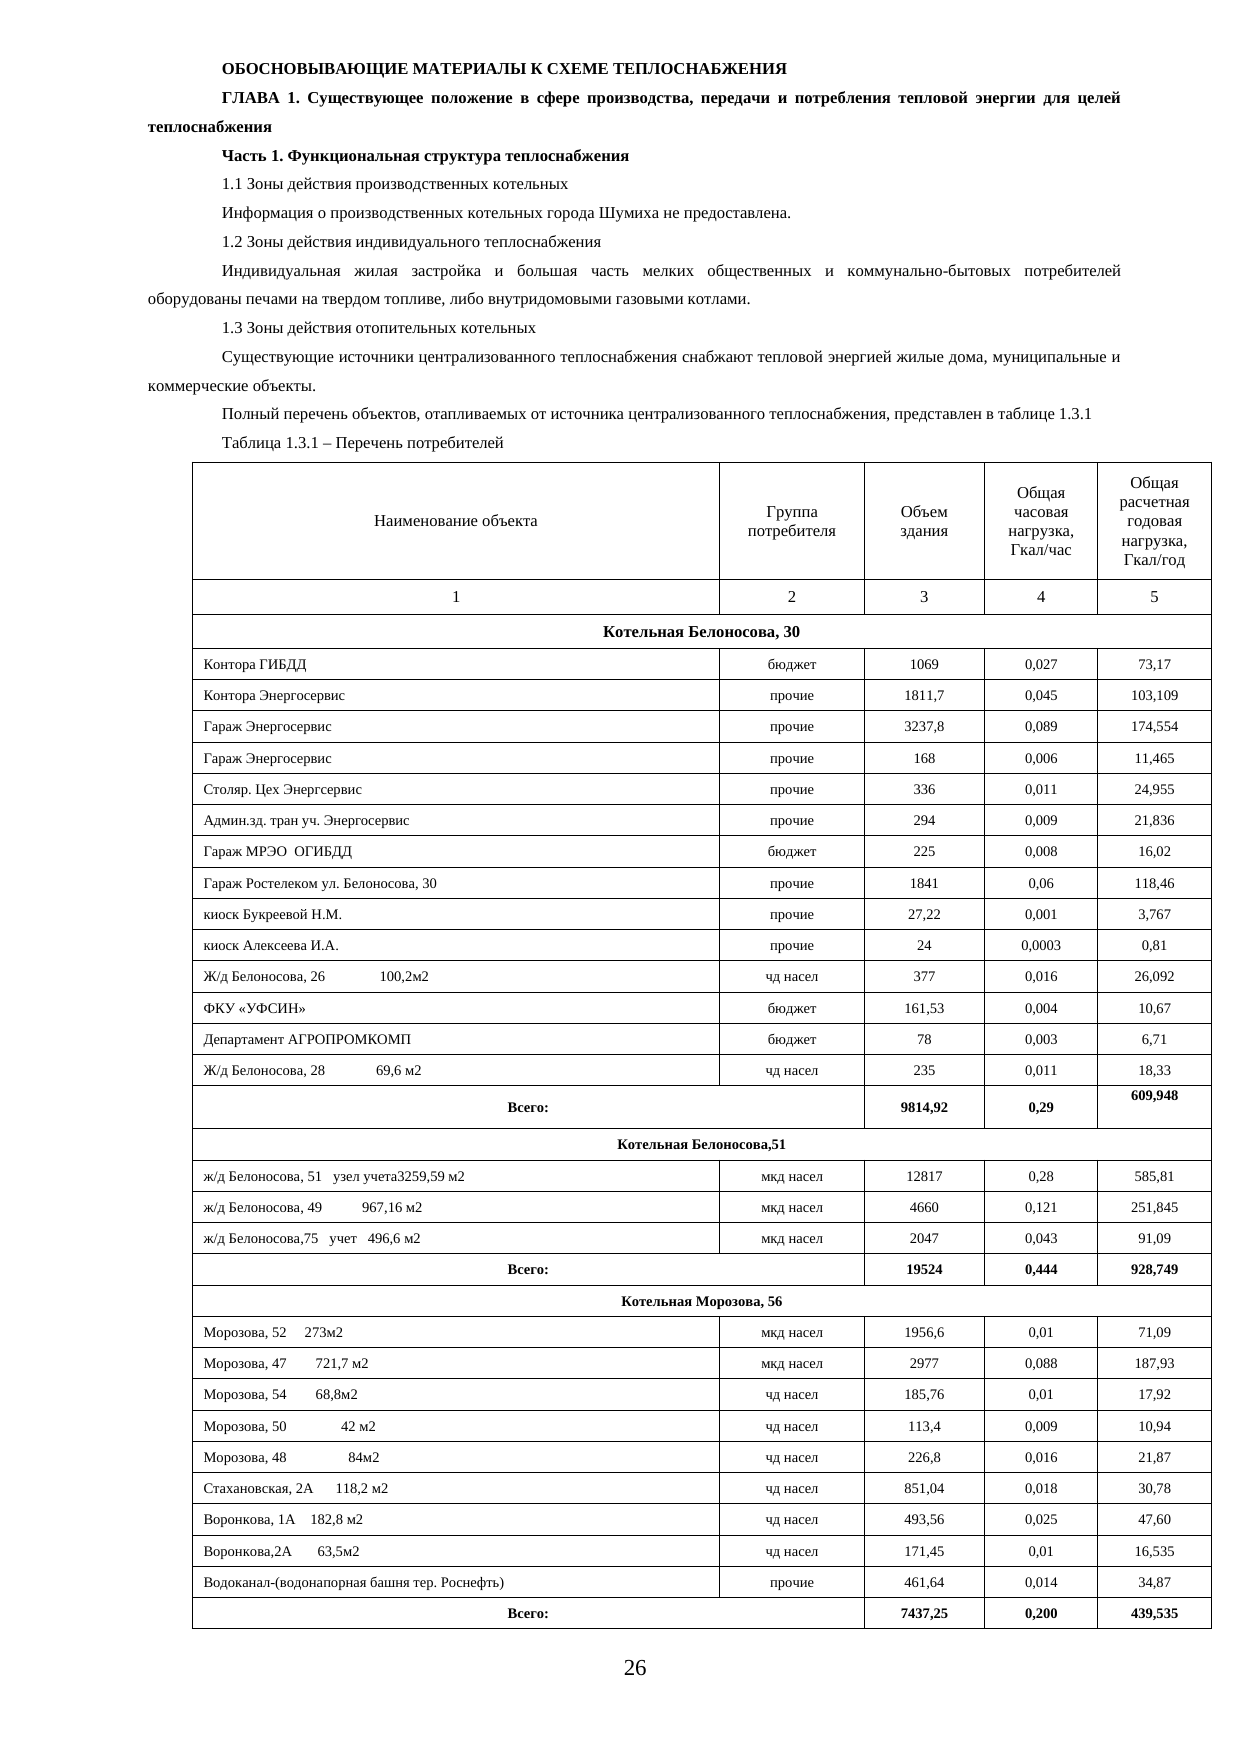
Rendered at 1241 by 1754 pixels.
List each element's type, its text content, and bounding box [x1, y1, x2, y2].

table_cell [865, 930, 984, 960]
text Часть 1. Функциональная структура теплоснабжения [148, 145, 1122, 164]
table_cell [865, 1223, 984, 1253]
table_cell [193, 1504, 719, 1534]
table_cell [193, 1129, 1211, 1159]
text Индивидуальная жилая застройка и большая часть мелких общественных и коммунально-бытовых потребителей оборудованы печами на твердом топливе, либо внутридомовыми газовыми котлами. [148, 260, 1122, 308]
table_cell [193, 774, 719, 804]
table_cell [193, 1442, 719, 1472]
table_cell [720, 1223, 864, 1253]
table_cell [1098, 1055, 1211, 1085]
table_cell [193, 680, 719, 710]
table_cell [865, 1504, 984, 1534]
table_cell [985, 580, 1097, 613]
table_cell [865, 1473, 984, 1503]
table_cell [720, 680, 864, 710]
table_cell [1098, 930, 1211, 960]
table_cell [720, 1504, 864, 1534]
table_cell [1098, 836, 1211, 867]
text Информация о производственных котельных города Шумиха не предоставлена. [148, 203, 1122, 222]
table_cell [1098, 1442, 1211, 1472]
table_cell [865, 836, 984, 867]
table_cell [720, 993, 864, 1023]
text 1.2 Зоны действия индивидуального теплоснабжения [148, 232, 1122, 251]
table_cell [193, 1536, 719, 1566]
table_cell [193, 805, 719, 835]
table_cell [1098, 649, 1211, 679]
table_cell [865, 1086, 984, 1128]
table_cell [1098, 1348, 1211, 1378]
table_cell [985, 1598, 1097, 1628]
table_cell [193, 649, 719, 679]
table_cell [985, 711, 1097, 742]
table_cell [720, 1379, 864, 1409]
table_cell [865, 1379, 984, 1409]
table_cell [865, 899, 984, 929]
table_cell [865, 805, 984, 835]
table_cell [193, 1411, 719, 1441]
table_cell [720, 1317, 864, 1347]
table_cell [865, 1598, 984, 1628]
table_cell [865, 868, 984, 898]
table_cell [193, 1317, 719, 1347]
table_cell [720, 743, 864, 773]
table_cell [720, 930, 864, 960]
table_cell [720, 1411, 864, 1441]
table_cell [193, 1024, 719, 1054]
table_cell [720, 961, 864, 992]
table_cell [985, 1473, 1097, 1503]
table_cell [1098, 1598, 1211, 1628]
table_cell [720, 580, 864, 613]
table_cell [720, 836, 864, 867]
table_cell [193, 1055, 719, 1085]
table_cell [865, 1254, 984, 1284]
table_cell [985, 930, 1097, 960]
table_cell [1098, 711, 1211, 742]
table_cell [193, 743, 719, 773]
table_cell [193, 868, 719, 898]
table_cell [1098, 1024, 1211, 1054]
text ОБОСНОВЫВАЮЩИЕ МАТЕРИАЛЫ К СХЕМЕ ТЕПЛОСНАБЖЕНИЯ [148, 59, 1122, 78]
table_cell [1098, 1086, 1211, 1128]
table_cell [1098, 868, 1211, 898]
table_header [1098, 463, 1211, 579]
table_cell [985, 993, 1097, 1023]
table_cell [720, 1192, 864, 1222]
text Полный перечень объектов, отапливаемых от источника централизованного теплоснабжения, представлен в таблице 1.3.1 [148, 404, 1122, 423]
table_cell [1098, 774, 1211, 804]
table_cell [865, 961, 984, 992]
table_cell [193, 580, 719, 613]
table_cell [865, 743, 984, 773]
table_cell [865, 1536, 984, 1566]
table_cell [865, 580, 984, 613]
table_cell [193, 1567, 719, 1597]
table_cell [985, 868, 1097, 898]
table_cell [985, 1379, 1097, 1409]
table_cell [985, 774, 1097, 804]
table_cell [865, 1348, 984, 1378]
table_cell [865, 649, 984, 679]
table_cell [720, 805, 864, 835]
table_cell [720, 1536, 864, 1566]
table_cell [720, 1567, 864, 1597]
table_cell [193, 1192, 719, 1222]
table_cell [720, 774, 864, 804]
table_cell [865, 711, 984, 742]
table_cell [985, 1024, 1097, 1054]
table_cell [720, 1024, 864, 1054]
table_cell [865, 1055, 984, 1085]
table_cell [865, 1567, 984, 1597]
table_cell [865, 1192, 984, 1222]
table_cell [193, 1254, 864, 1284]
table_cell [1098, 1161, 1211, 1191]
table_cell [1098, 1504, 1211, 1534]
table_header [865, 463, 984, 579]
text 1.3 Зоны действия отопительных котельных [148, 318, 1122, 337]
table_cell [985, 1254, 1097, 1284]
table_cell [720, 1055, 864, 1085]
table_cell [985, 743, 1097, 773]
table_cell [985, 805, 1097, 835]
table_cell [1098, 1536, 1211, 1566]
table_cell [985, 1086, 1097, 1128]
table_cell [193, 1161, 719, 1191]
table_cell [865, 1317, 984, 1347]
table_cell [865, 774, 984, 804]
text 1.1 Зоны действия производственных котельных [148, 174, 1122, 193]
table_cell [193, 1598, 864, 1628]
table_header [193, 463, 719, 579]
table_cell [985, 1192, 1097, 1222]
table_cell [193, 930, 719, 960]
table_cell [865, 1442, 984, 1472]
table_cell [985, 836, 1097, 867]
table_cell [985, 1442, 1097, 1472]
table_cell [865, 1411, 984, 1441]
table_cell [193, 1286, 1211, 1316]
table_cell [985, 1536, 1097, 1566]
text ГЛАВА 1. Существующее положение в сфере производства, передачи и потребления тепловой энергии для целей теплоснабжения [148, 88, 1122, 136]
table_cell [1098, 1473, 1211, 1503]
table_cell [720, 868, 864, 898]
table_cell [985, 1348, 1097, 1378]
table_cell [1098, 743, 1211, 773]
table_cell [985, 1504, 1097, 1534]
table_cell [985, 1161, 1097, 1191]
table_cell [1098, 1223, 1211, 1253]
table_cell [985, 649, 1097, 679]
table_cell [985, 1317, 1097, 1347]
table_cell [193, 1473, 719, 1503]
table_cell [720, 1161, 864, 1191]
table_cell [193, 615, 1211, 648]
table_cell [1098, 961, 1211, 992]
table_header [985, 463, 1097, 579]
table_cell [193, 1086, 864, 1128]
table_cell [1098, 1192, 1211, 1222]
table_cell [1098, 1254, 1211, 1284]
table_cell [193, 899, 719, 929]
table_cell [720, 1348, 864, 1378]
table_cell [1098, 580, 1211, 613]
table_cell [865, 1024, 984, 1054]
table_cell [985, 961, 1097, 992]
text Таблица 1.3.1 – Перечень потребителей [148, 433, 1122, 452]
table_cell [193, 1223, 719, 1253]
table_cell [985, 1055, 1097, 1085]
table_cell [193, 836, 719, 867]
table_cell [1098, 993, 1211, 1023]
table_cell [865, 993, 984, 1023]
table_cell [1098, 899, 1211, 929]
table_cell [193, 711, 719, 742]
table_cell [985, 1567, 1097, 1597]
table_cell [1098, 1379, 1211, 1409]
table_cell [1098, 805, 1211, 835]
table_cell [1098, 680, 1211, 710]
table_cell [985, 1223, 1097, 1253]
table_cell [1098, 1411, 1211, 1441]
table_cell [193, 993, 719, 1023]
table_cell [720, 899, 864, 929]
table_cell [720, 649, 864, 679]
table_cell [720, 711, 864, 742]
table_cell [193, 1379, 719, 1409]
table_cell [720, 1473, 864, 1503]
text Существующие источники централизованного теплоснабжения снабжают тепловой энергией жилые дома, муниципальные и коммерческие объекты. [148, 347, 1122, 394]
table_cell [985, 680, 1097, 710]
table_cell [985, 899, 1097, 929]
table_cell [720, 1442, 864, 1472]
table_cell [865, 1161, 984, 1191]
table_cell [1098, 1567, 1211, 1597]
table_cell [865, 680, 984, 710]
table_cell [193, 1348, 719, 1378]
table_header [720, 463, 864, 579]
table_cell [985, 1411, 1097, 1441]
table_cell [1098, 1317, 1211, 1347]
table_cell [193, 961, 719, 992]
